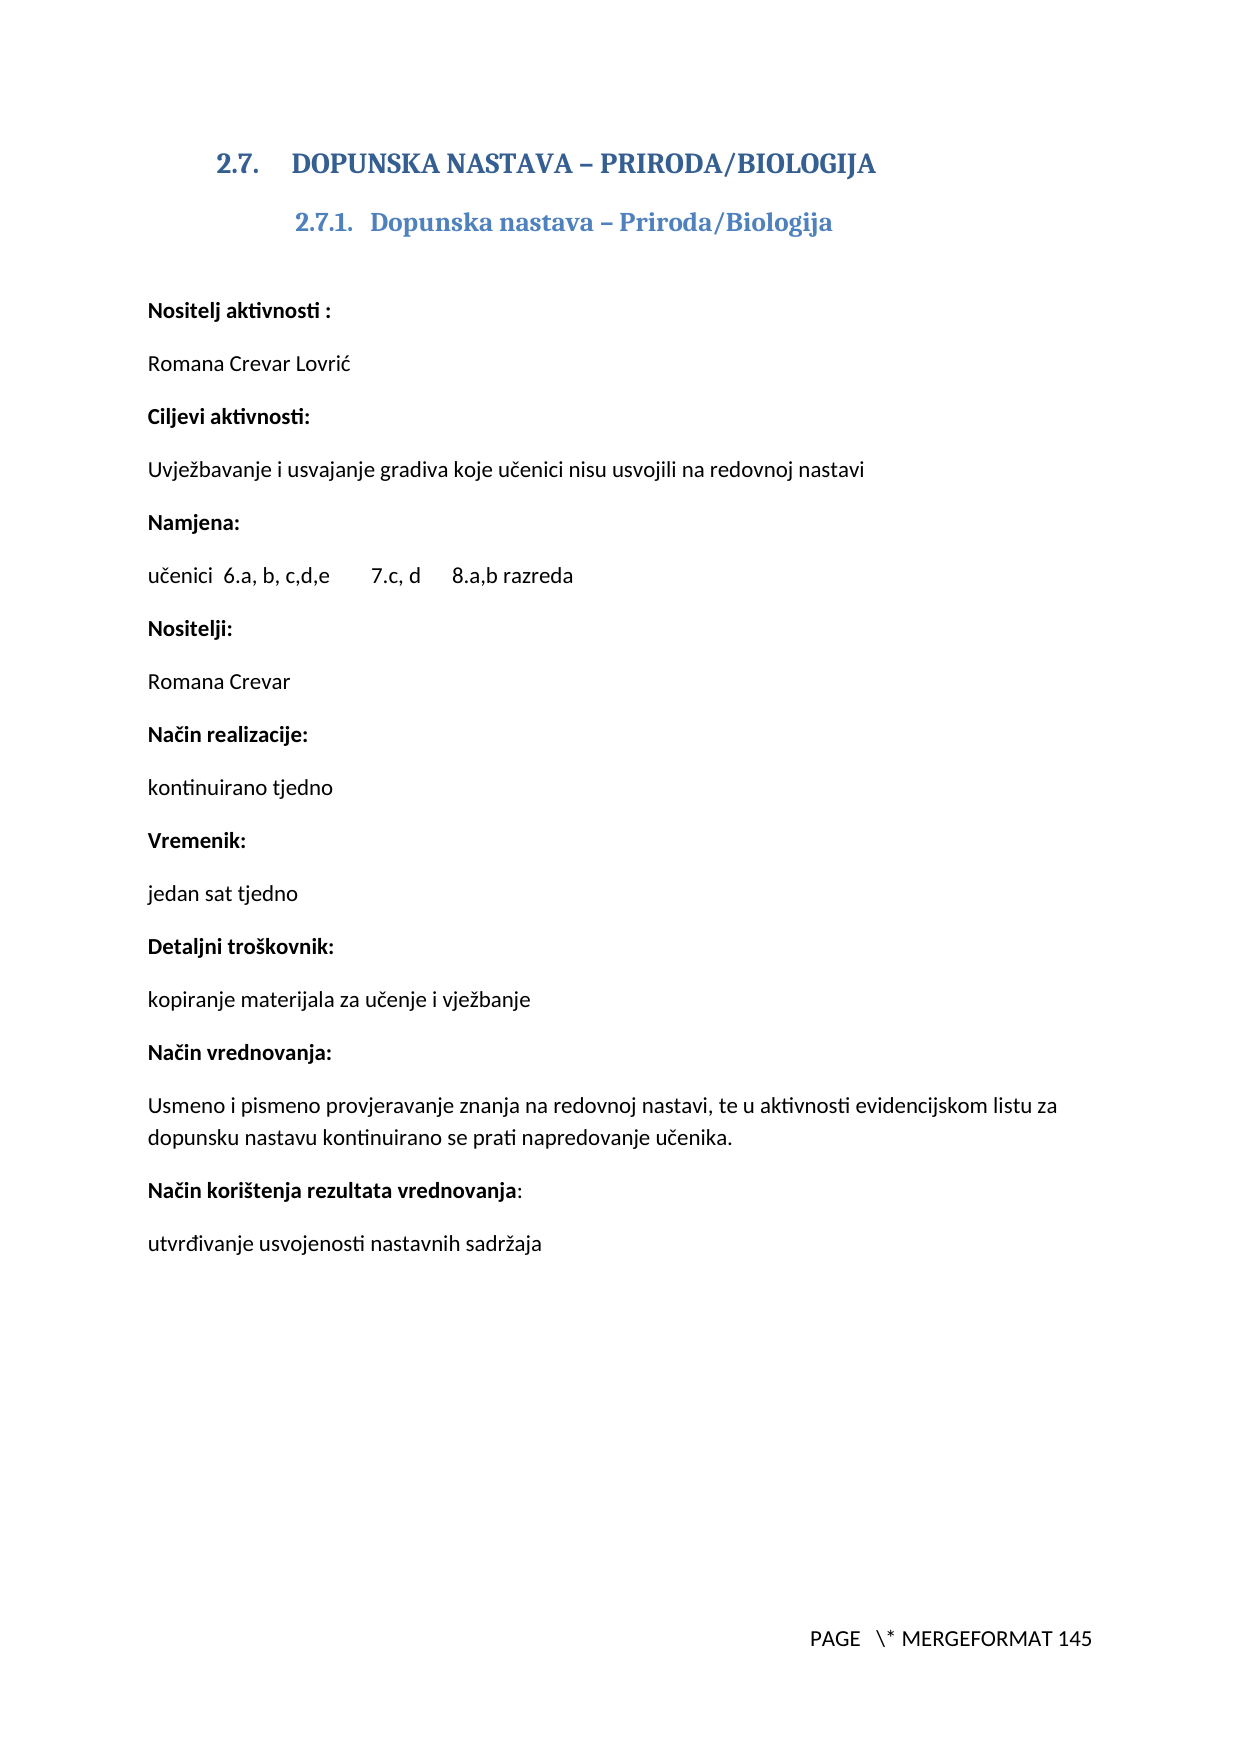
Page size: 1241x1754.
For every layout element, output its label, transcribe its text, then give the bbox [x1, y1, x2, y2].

text kontinuirano tjedno [148, 773, 1093, 801]
text Detaljni troškovnik: [148, 932, 1093, 960]
text kopiranje materijala za učenje i vježbanje [148, 985, 1093, 1013]
text jedan sat tjedno [148, 879, 1093, 907]
text Romana Crevar [148, 667, 1093, 695]
text Romana Crevar Lovrić [148, 349, 1093, 377]
text Nositelji: [148, 614, 1093, 642]
text Nositelj aktivnosti : [148, 296, 1093, 324]
subtitle DOPUNSKA NASTAVA – PRIRODA/BIOLOGIJA [216, 148, 1093, 181]
text Usmeno i pismeno provjeravanje znanja na redovnoj nastavi, te u aktivnosti evidencijskom listu za dopunsku nastavu kontinuirano se prati napredovanje učenika. [148, 1091, 1093, 1151]
text Način realizacije: [148, 720, 1093, 748]
text utvrđivanje usvojenosti nastavnih sadržaja [148, 1229, 1093, 1257]
text Način vrednovanja: [148, 1038, 1093, 1066]
text Ciljevi aktivnosti: [148, 402, 1093, 430]
text Način korištenja rezultata vrednovanja: [148, 1176, 1093, 1204]
text Namjena: [148, 508, 1093, 536]
subtitle Dopunska nastava – Priroda/Biologija [295, 207, 1093, 238]
text Uvježbavanje i usvajanje gradiva koje učenici nisu usvojili na redovnoj nastavi [148, 455, 1093, 483]
text učenici 6.a, b, c,d,e 7.c, d 8.a,b razreda [148, 561, 1093, 589]
text Vremenik: [148, 826, 1093, 854]
